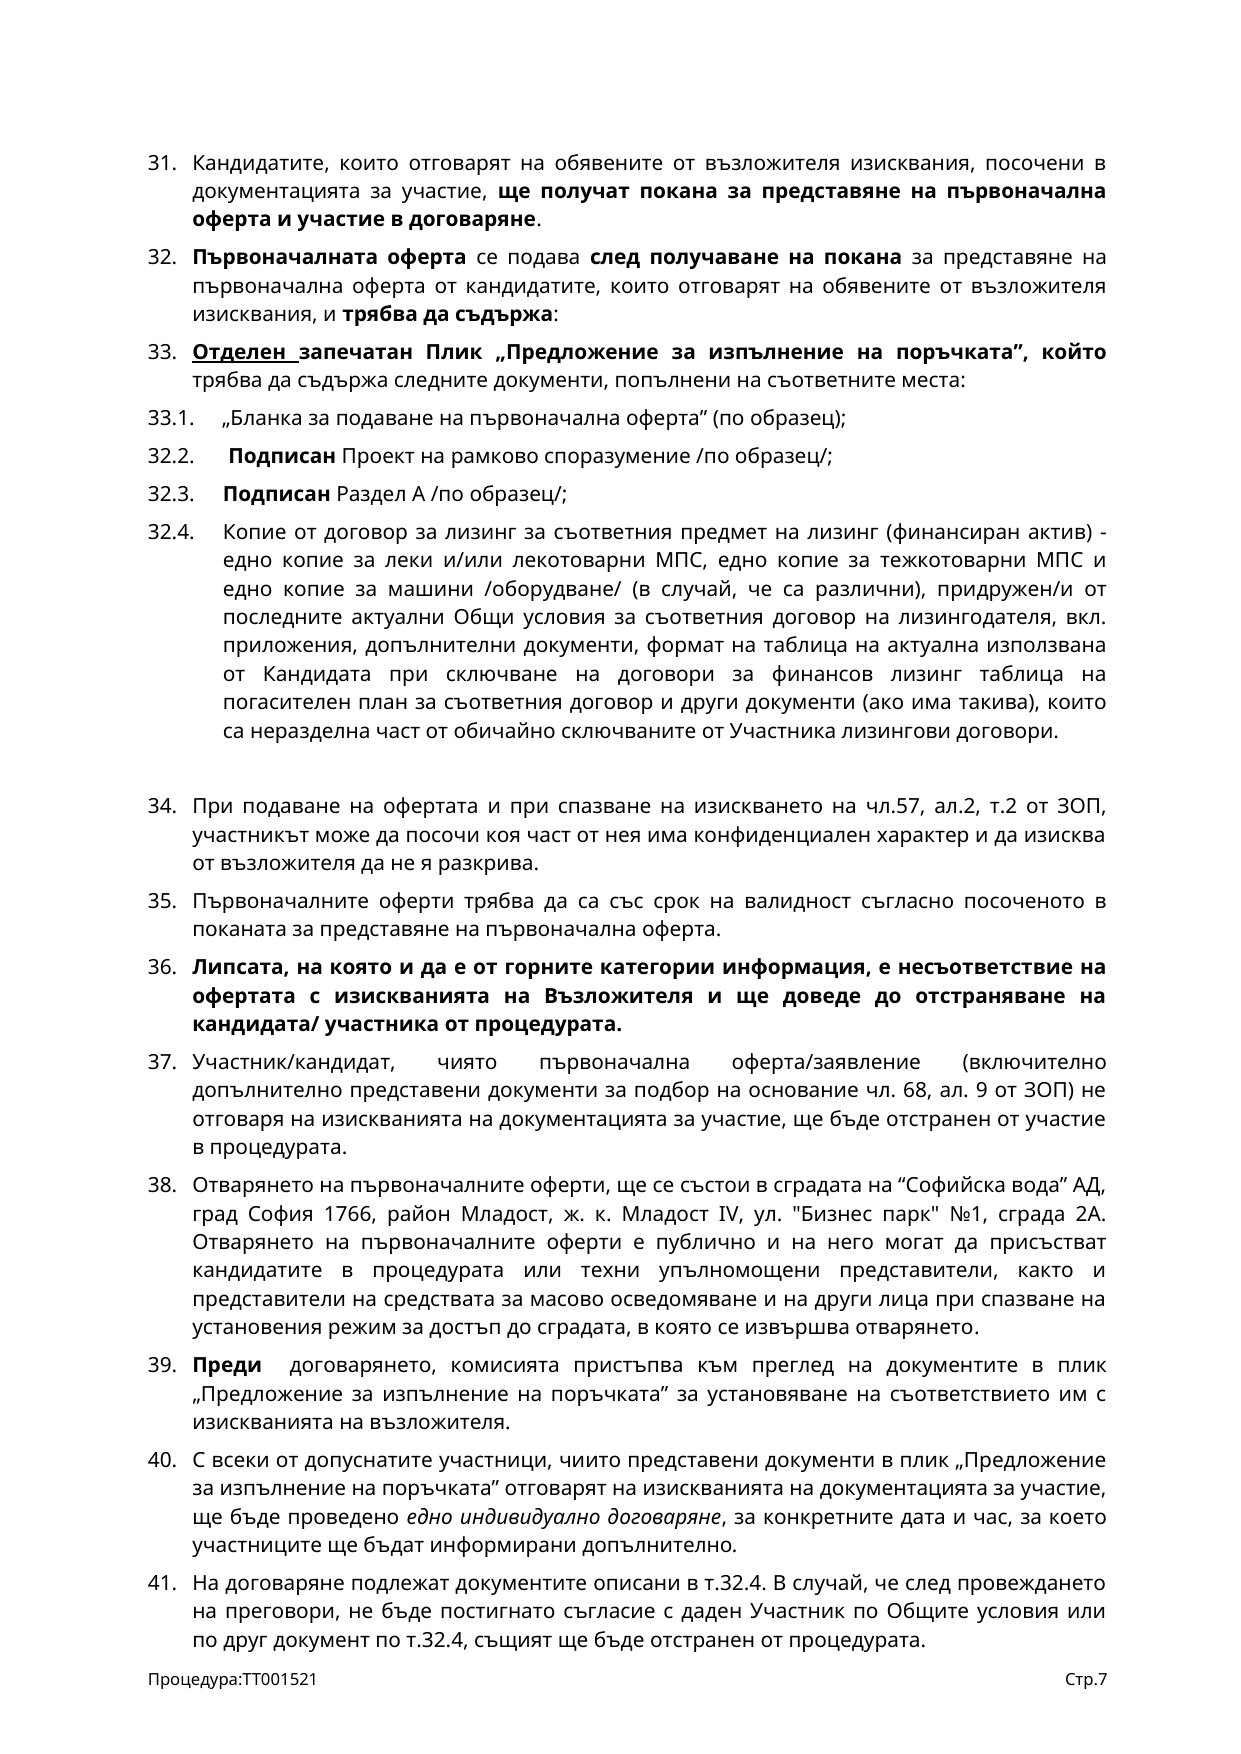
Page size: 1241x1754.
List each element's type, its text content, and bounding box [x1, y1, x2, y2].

list Подписан Раздел А /по образец/; [148, 479, 1107, 507]
list Преди договарянето, комисията пристъпва към преглед на документите в плик „Предложение за изпълнение на поръчката” за установяване на съответствието им с изискванията на възложителя. [148, 1350, 1107, 1436]
list Отварянето на първоначалните оферти, ще се състои в сградата на “Софийска вода” АД, град София 1766, район Младост, ж. к. Младост ІV, ул. "Бизнес парк" №1, сграда 2А. Отварянето на първоначалните оферти е публично и на него могат да присъстват кандидатите в процедурата или техни упълномощени представители, както и представители на средствата за масово осведомяване и на други лица при спазване на установения режим за достъп до сградата, в която се извършва отварянето. [148, 1170, 1107, 1341]
list Кандидатите, които отговарят на обявените от възложителя изисквания, посочени в документацията за участие, ще получат покана за представяне на първоначална оферта и участие в договаряне. [148, 148, 1107, 233]
list Липсата, на която и да е от горните категории информация, е несъответствие на офертата с изискванията на Възложителя и ще доведе до отстраняване на кандидата/ участника от процедурата. [148, 952, 1107, 1038]
list Първоначалната оферта се подава след получаване на покана за представяне на първоначална оферта от кандидатите, които отговарят на обявените от възложителя изисквания, и трябва да съдържа: [148, 242, 1107, 328]
list С всеки от допуснатите участници, чиито представени документи в плик „Предложение за изпълнение на поръчката” отговарят на изискванията на документацията за участие, ще бъде проведено едно индивидуално договаряне, за конкретните дата и час, за което участниците ще бъдат информирани допълнително. [148, 1445, 1107, 1559]
list Отделен запечатан Плик „Предложение за изпълнение на поръчката”, който трябва да съдържа следните документи, попълнени на съответните места: [148, 337, 1107, 394]
list При подаване на офертата и при спазване на изискването на чл.57, ал.2, т.2 от ЗОП, участникът може да посочи коя част от нея има конфиденциален характер и да изисква от възложителя да не я разкрива. [148, 791, 1107, 877]
list Участник/кандидат, чиято първоначална оферта/заявление (включително допълнително представени документи за подбор на основание чл. 68, ал. 9 от ЗОП) не отговаря на изискванията на документацията за участие, ще бъде отстранен от участие в процедурата. [148, 1047, 1107, 1161]
list Копие от договор за лизинг за съответния предмет на лизинг (финансиран актив) - едно копие за леки и/или лекотоварни МПС, едно копие за тежкотоварни МПС и едно копие за машини /оборудване/ (в случай, че са различни), придружен/и от последните актуални Общи условия за съответния договор на лизингодателя, вкл. приложения, допълнителни документи, формат на таблица на актуална използвана от Кандидата при сключване на договори за финансов лизинг таблица на погасителен план за съответния договор и други документи (ако има такива), които са неразделна част от обичайно сключваните от Участника лизингови договори. [148, 517, 1107, 744]
list „Бланка за подаване на първоначална оферта” (по образец); [148, 403, 1107, 432]
list На договаряне подлежат документите описани в т.32.4. В случай, че след провеждането на преговори, не бъде постигнато съгласие с даден Участник по Общите условия или по друг документ по т.32.4, същият ще бъде отстранен от процедурата. [148, 1568, 1107, 1653]
list Подписан Проект на рамково споразумение /по образец/; [148, 441, 1107, 469]
list Първоначалните оферти трябва да са със срок на валидност съгласно посоченото в поканата за представяне на първоначална оферта. [148, 886, 1107, 943]
